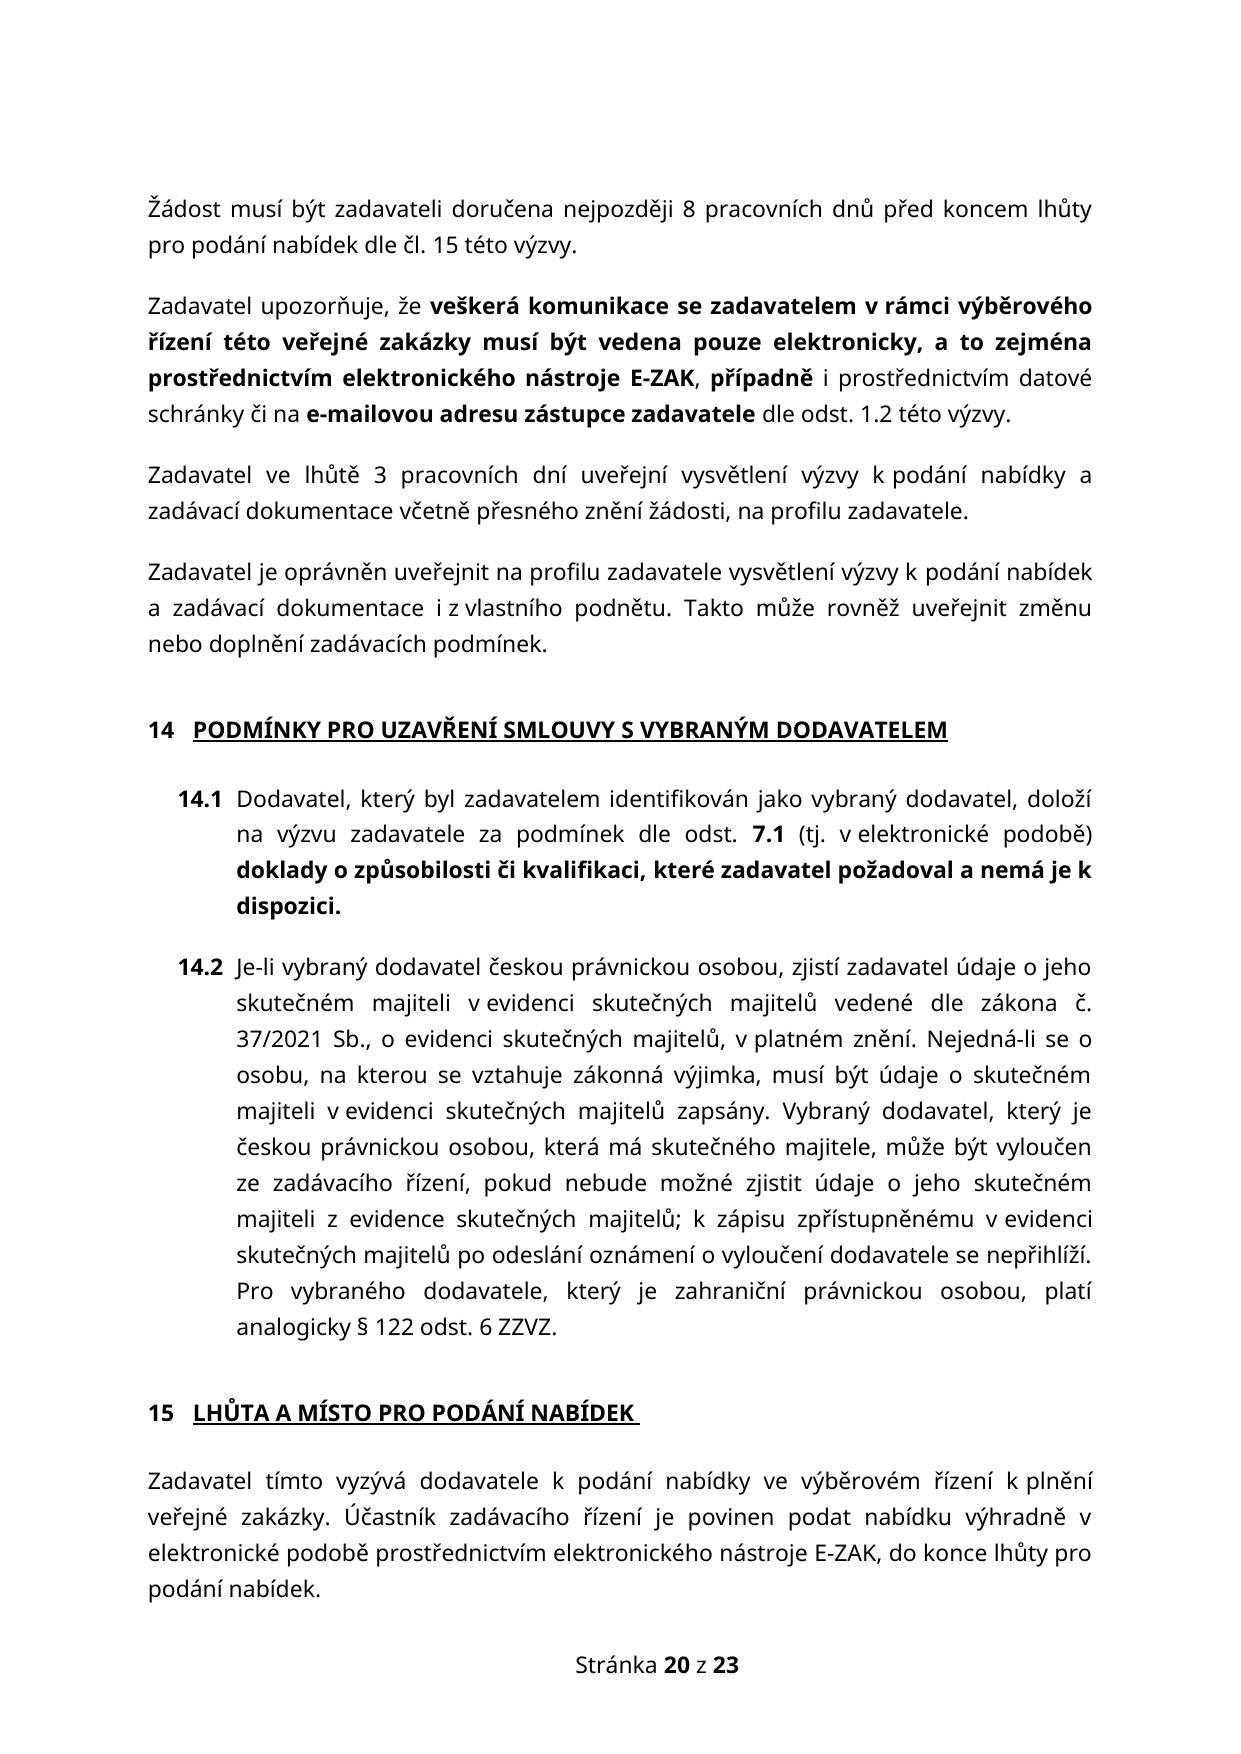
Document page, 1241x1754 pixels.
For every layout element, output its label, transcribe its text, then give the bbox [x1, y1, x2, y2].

text Zadavatel upozorňuje, že veškerá komunikace se zadavatelem v rámci výběrového řízení této veřejné zakázky musí být vedena pouze elektronicky, a to zejména prostřednictvím elektronického nástroje E-ZAK, případně i prostřednictvím datové schránky či na e-mailovou adresu zástupce zadavatele dle odst. 1.2 této výzvy. [148, 290, 1093, 429]
text Zadavatel tímto vyzývá dodavatele k podání nabídky ve výběrovém řízení k plnění veřejné zakázky. Účastník zadávacího řízení je povinen podat nabídku výhradně v elektronické podobě prostřednictvím elektronického nástroje E-ZAK, do konce lhůty pro podání nabídek. [148, 1465, 1093, 1604]
subtitle LHŮTA A MÍSTO PRO PODÁNÍ NABÍDEK [148, 1397, 1093, 1428]
text Zadavatel ve lhůtě 3 pracovních dní uveřejní vysvětlení výzvy k podání nabídky a zadávací dokumentace včetně přesného znění žádosti, na profilu zadavatele. [148, 459, 1093, 526]
text Žádost musí být zadavateli doručena nejpozději 8 pracovních dnů před koncem lhůty pro podání nabídek dle čl. 15 této výzvy. [148, 193, 1093, 261]
text Zadavatel je oprávněn uveřejnit na profilu zadavatele vysvětlení výzvy k podání nabídek a zadávací dokumentace i z vlastního podnětu. Takto může rovněž uveřejnit změnu nebo doplnění zadávacích podmínek. [148, 556, 1093, 659]
subtitle PODMÍNKY PRO UZAVŘENÍ SMLOUVY S VYBRANÝM DODAVATELEM [148, 714, 1093, 745]
subtitle Dodavatel, který byl zadavatelem identifikován jako vybraný dodavatel, doloží na výzvu zadavatele za podmínek dle odst. 7.1 (tj. v elektronické podobě) doklady o způsobilosti či kvalifikaci, které zadavatel požadoval a nemá je k dispozici. [177, 782, 1093, 922]
subtitle Je-li vybraný dodavatel českou právnickou osobou, zjistí zadavatel údaje o jeho skutečném majiteli v evidenci skutečných majitelů vedené dle zákona č. 37/2021 Sb., o evidenci skutečných majitelů, v platném znění. Nejedná-li se o osobu, na kterou se vztahuje zákonná výjimka, musí být údaje o skutečném majiteli v evidenci skutečných majitelů zapsány. Vybraný dodavatel, který je českou právnickou osobou, která má skutečného majitele, může být vyloučen ze zadávacího řízení, pokud nebude možné zjistit údaje o jeho skutečném majiteli z evidence skutečných majitelů; k zápisu zpřístupněnému v evidenci skutečných majitelů po odeslání oznámení o vyloučení dodavatele se nepřihlíží. Pro vybraného dodavatele, který je zahraniční právnickou osobou, platí analogicky § 122 odst. 6 ZZVZ. [177, 951, 1093, 1342]
